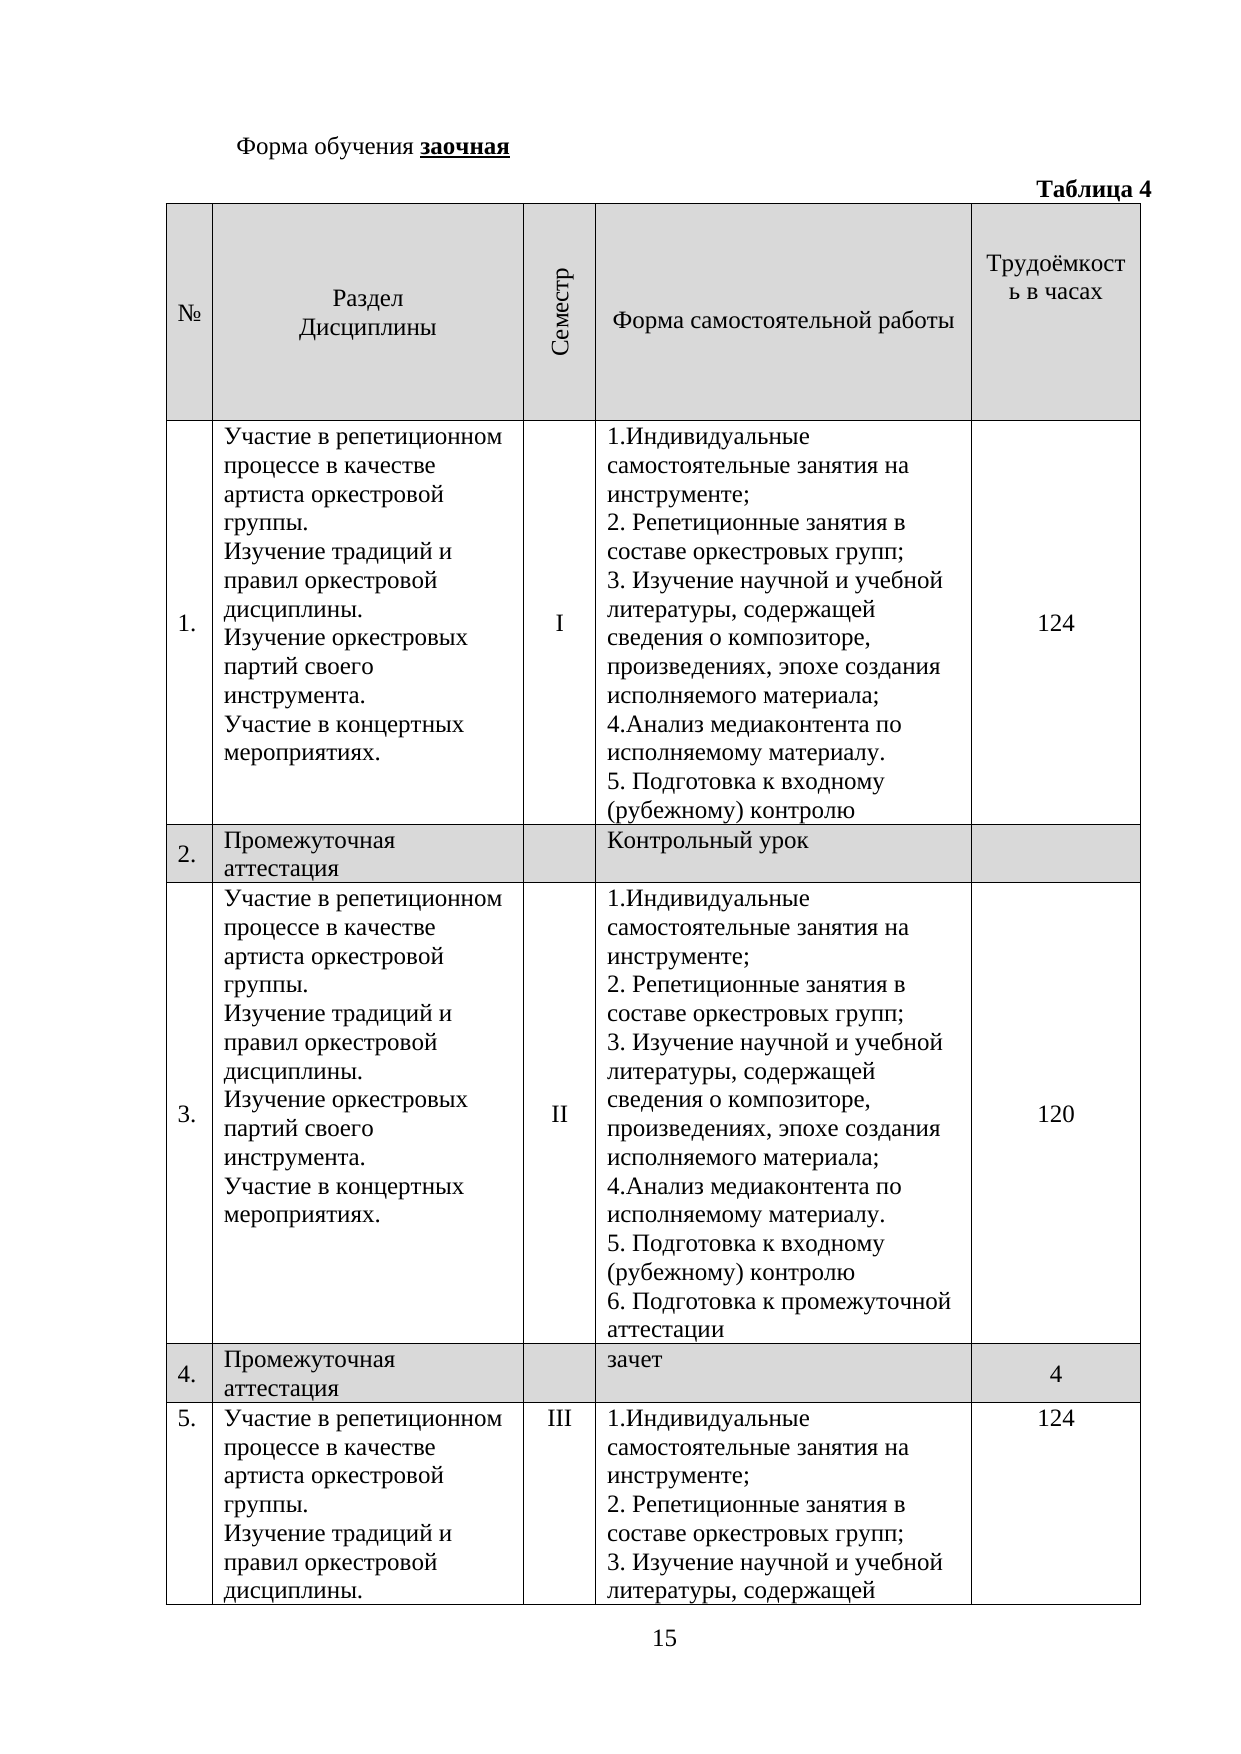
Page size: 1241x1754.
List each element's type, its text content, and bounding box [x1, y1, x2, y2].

table_cell [167, 421, 212, 824]
table_header Форма самостоятельной работы [596, 204, 971, 420]
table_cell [596, 1403, 971, 1604]
table_cell 120 [972, 883, 1140, 1343]
text Таблица 4 [177, 174, 1152, 203]
table_cell 124 [972, 421, 1140, 824]
table_cell II [524, 883, 595, 1343]
table_cell [524, 1344, 595, 1402]
table_header Раздел Дисциплины [213, 204, 523, 420]
table_cell Промежуточная аттестация [213, 1344, 523, 1402]
table_cell Контрольный урок [596, 825, 971, 882]
table_cell [167, 825, 212, 882]
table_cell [213, 1403, 523, 1604]
table_cell 124 [972, 1403, 1140, 1604]
table_cell Промежуточная аттестация [213, 825, 523, 882]
table_header Трудоёмкость в часах [972, 204, 1140, 420]
table_header Семестр [524, 204, 595, 420]
text Форма обучения заочная [177, 131, 1152, 160]
table_cell III [524, 1403, 595, 1604]
table_cell [524, 825, 595, 882]
table_cell [972, 825, 1140, 882]
table_cell [167, 1344, 212, 1402]
table_cell [167, 883, 212, 1343]
table_cell зачет [596, 1344, 971, 1402]
table_cell [167, 1403, 212, 1604]
table_cell I [524, 421, 595, 824]
table_header № [167, 204, 212, 420]
table_cell 4 [972, 1344, 1140, 1402]
